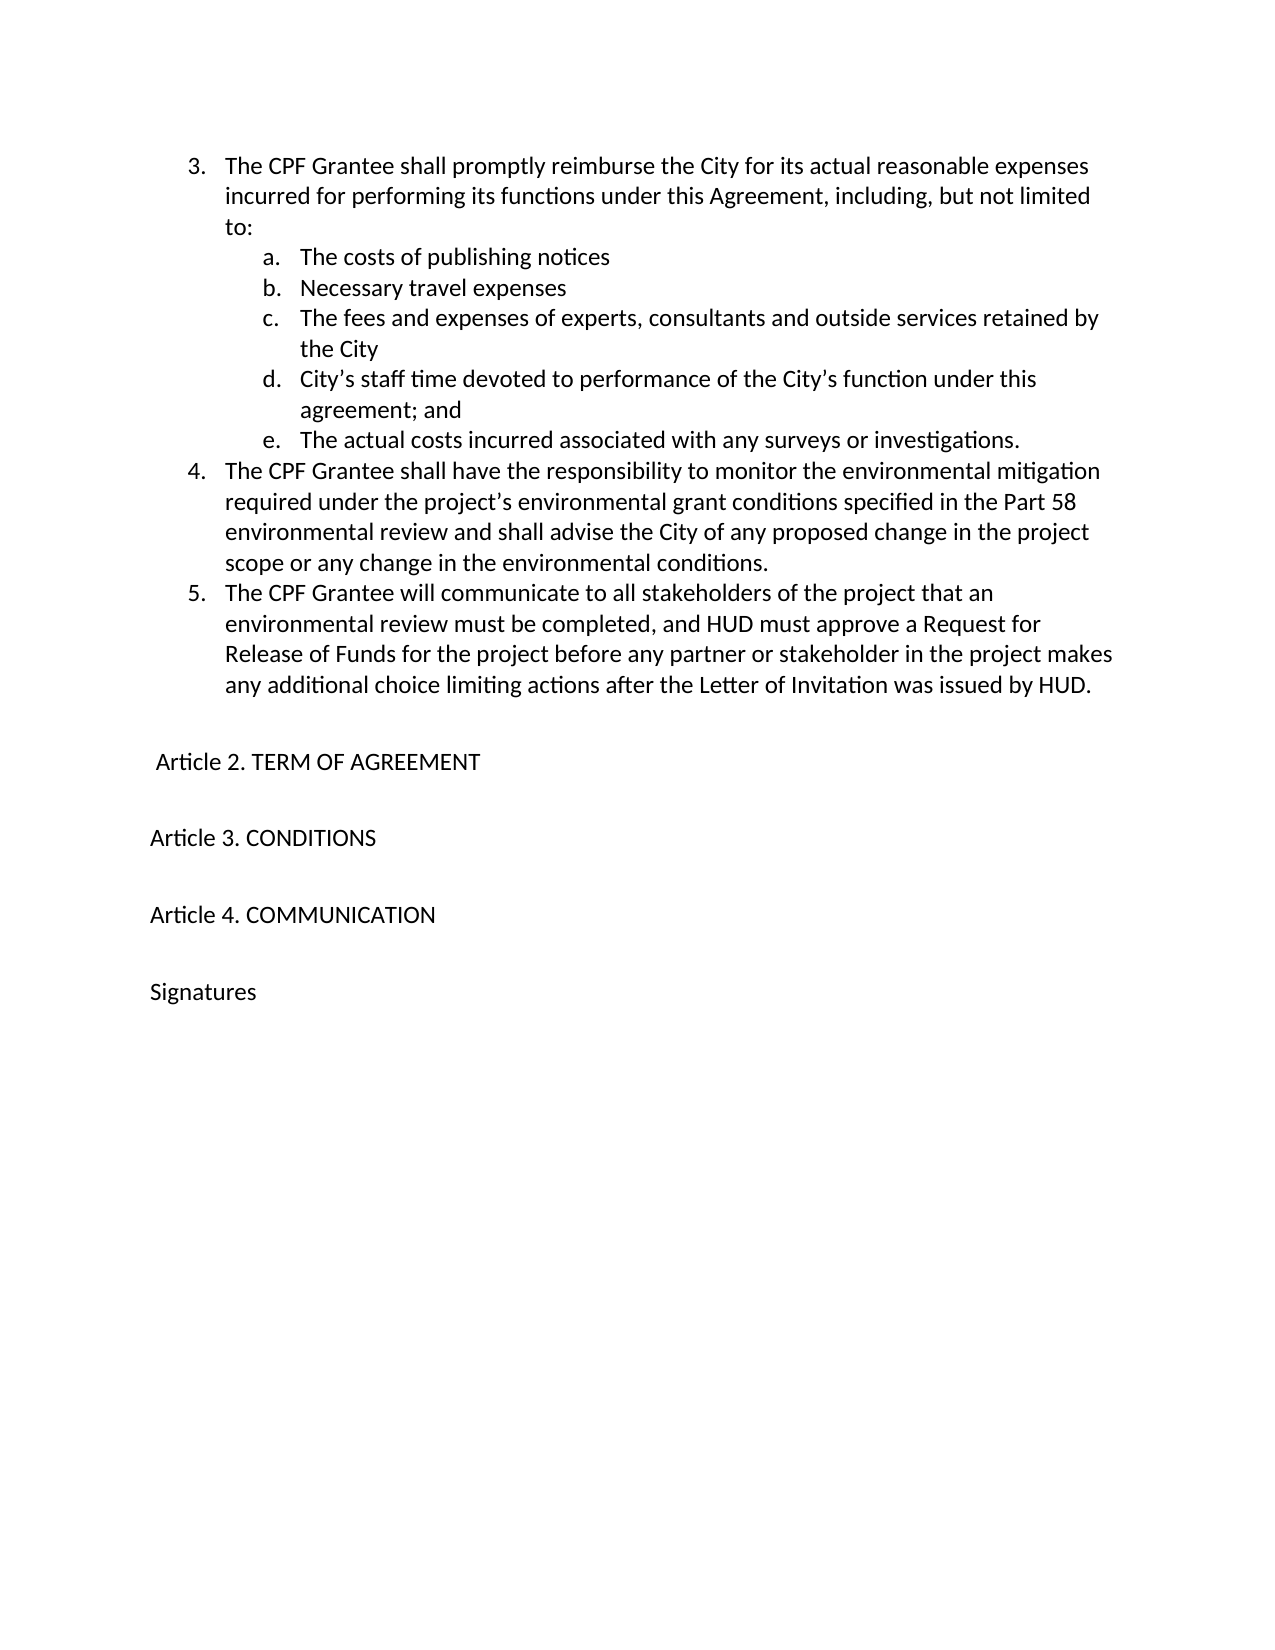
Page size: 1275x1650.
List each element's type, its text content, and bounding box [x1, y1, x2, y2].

text Article 2. TERM OF AGREEMENT [150, 746, 1125, 776]
list Necessary travel expenses [262, 272, 1125, 303]
list City’s staff time devoted to performance of the City’s function under this agreement; and [262, 364, 1125, 425]
list The CPF Grantee shall promptly reimburse the City for its actual reasonable expenses incurred for performing its functions under this Agreement, including, but not limited to: [187, 150, 1125, 242]
list The costs of publishing notices [262, 242, 1125, 272]
list The fees and expenses of experts, consultants and outside services retained by the City [262, 303, 1125, 364]
list The actual costs incurred associated with any surveys or investigations. [262, 425, 1125, 455]
text Article 3. CONDITIONS [150, 823, 1125, 853]
list The CPF Grantee will communicate to all stakeholders of the project that an environmental review must be completed, and HUD must approve a Request for Release of Funds for the project before any partner or stakeholder in the project makes any additional choice limiting actions after the Letter of Invitation was issued by HUD. [187, 577, 1125, 699]
list The CPF Grantee shall have the responsibility to monitor the environmental mitigation required under the project’s environmental grant conditions specified in the Part 58 environmental review and shall advise the City of any proposed change in the project scope or any change in the environmental conditions. [187, 455, 1125, 577]
text Signatures [150, 976, 1125, 1007]
text Article 4. COMMUNICATION [150, 899, 1125, 930]
